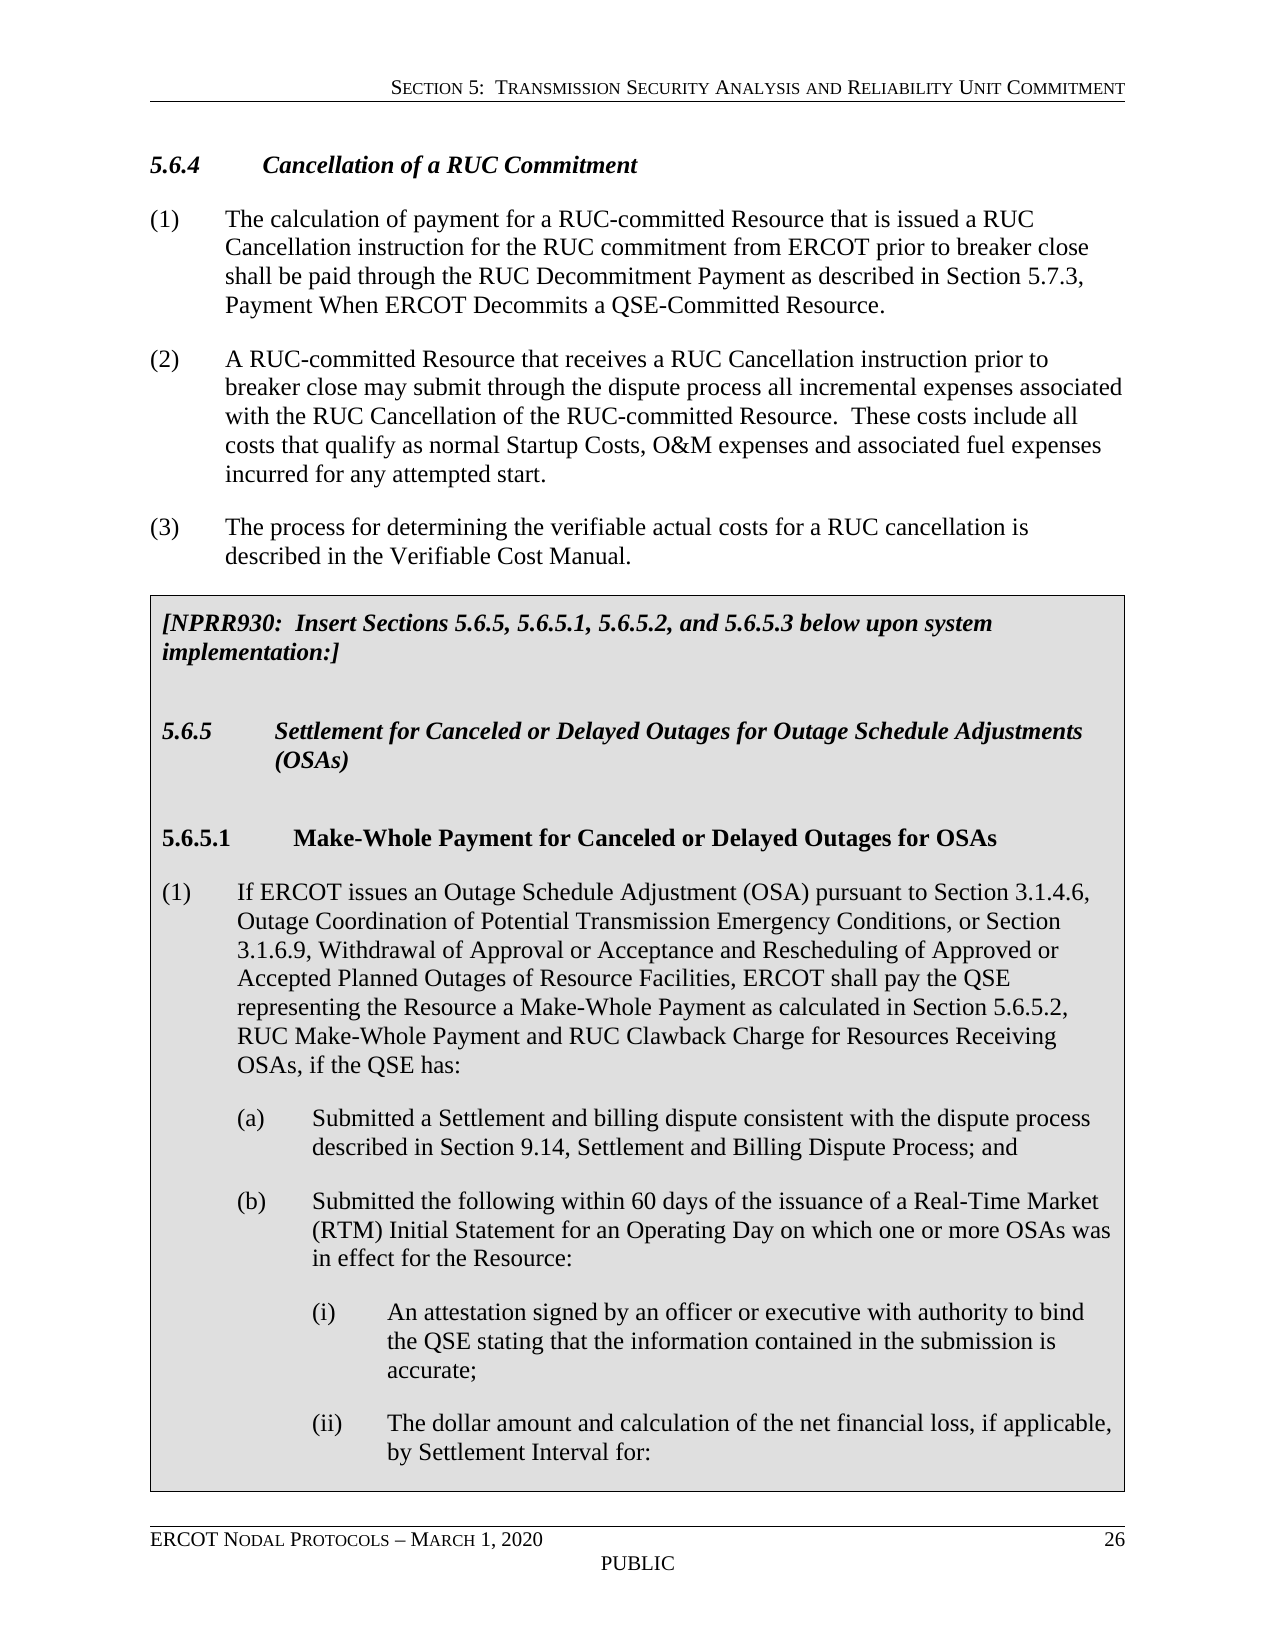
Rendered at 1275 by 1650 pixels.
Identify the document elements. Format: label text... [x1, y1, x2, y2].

text (1) The calculation of payment for a RUC-committed Resource that is issued a RUC Cancellation instruction for the RUC commitment from ERCOT prior to breaker close shall be paid through the RUC Decommitment Payment as described in Section 5.7.3, Payment When ERCOT Decommits a QSE-Committed Resource. [150, 204, 1125, 319]
text 5.6.4 Cancellation of a RUC Commitment [150, 150, 1125, 179]
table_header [151, 596, 1124, 1491]
text (2) A RUC-committed Resource that receives a RUC Cancellation instruction prior to breaker close may submit through the dispute process all incremental expenses associated with the RUC Cancellation of the RUC-committed Resource. These costs include all costs that qualify as normal Startup Costs, O&M expenses and associated fuel expenses incurred for any attempted start. [150, 344, 1125, 487]
text (3) The process for determining the verifiable actual costs for a RUC cancellation is described in the Verifiable Cost Manual. [150, 512, 1125, 570]
